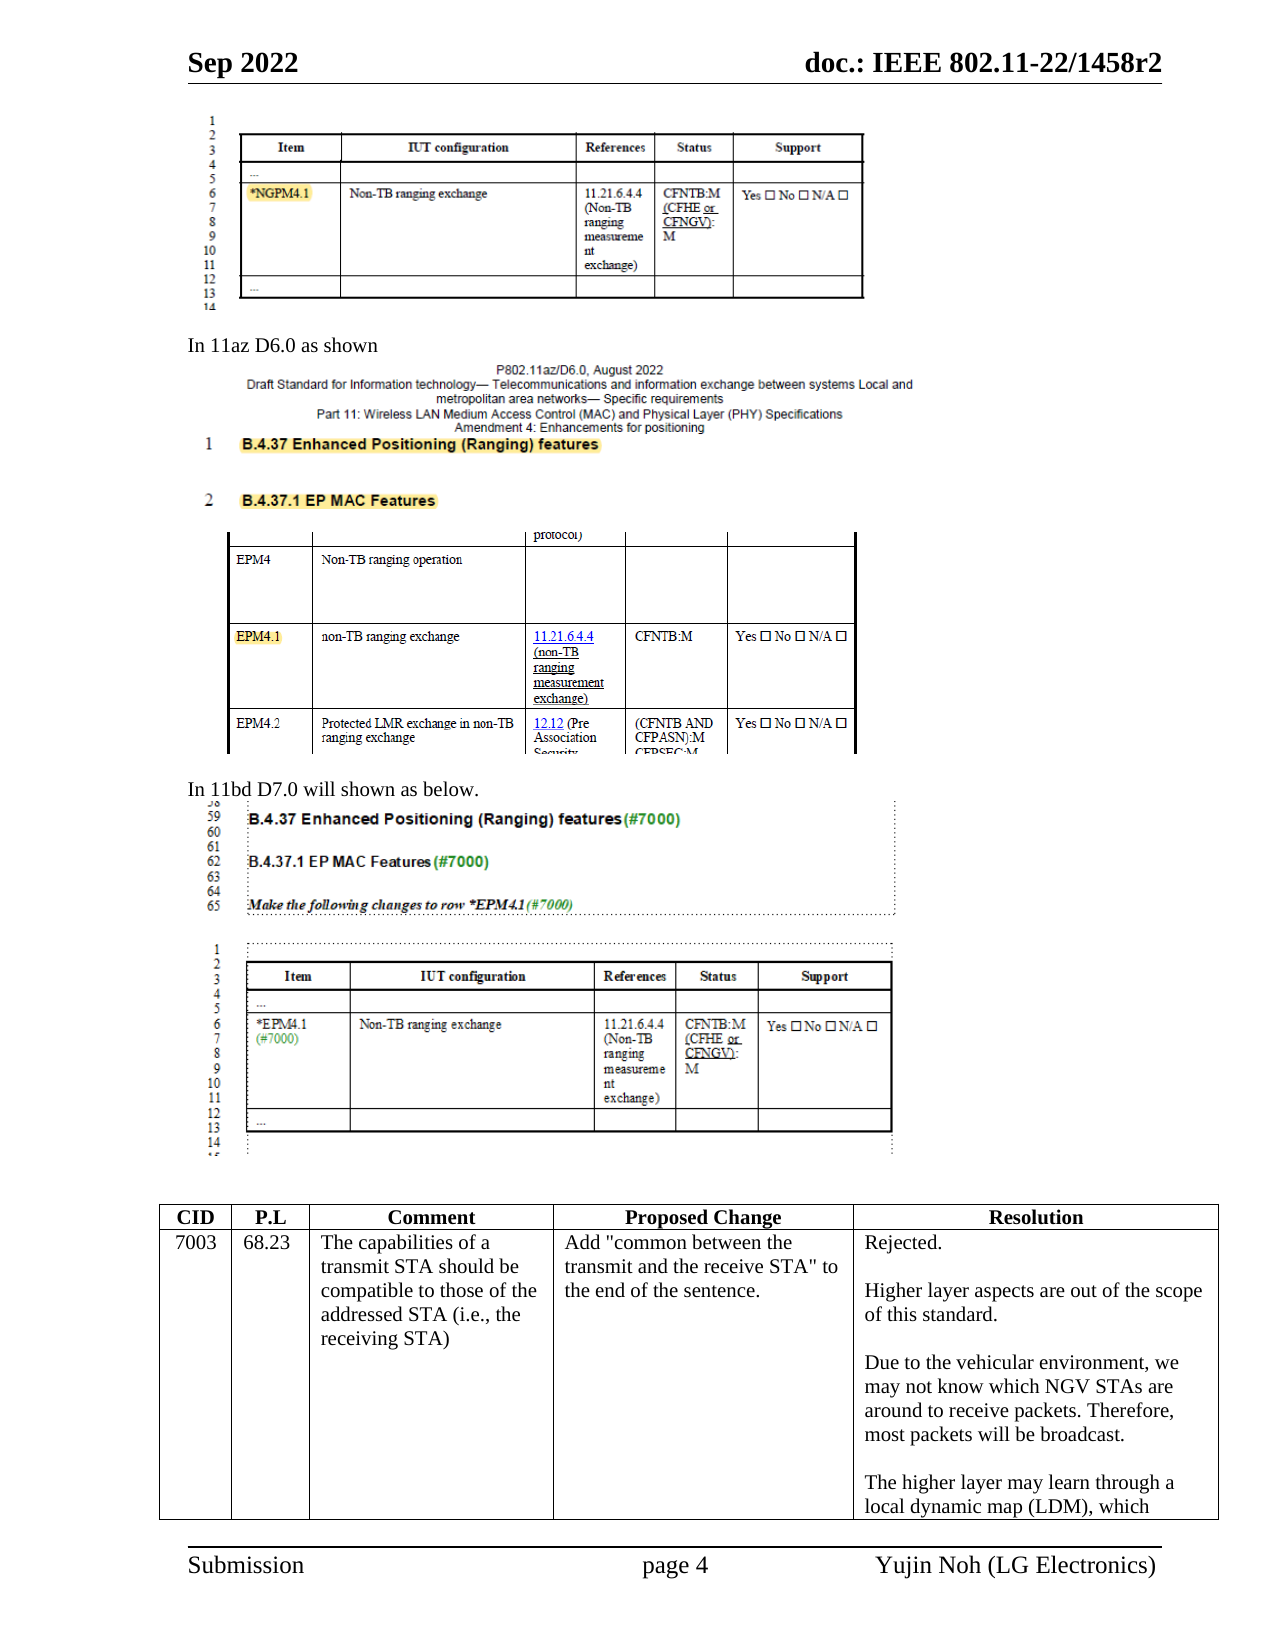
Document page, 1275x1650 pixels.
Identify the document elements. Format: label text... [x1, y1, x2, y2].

text In 11bd D7.0 will shown as below. [187, 777, 1162, 801]
table_cell 7003 [160, 1230, 231, 1518]
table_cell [854, 1230, 1218, 1518]
table_header P.L [232, 1205, 309, 1229]
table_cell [310, 1230, 553, 1518]
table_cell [554, 1230, 853, 1518]
table_header Proposed Change [554, 1205, 853, 1229]
table_header Comment [310, 1205, 553, 1229]
table_header CID [160, 1205, 231, 1229]
table_header Resolution [854, 1205, 1218, 1229]
text In 11az D6.0 as shown [187, 333, 1162, 357]
picture [187, 357, 947, 509]
picture [187, 112, 896, 310]
picture [187, 801, 967, 1156]
picture [187, 532, 870, 754]
table_cell 68.23 [232, 1230, 309, 1518]
